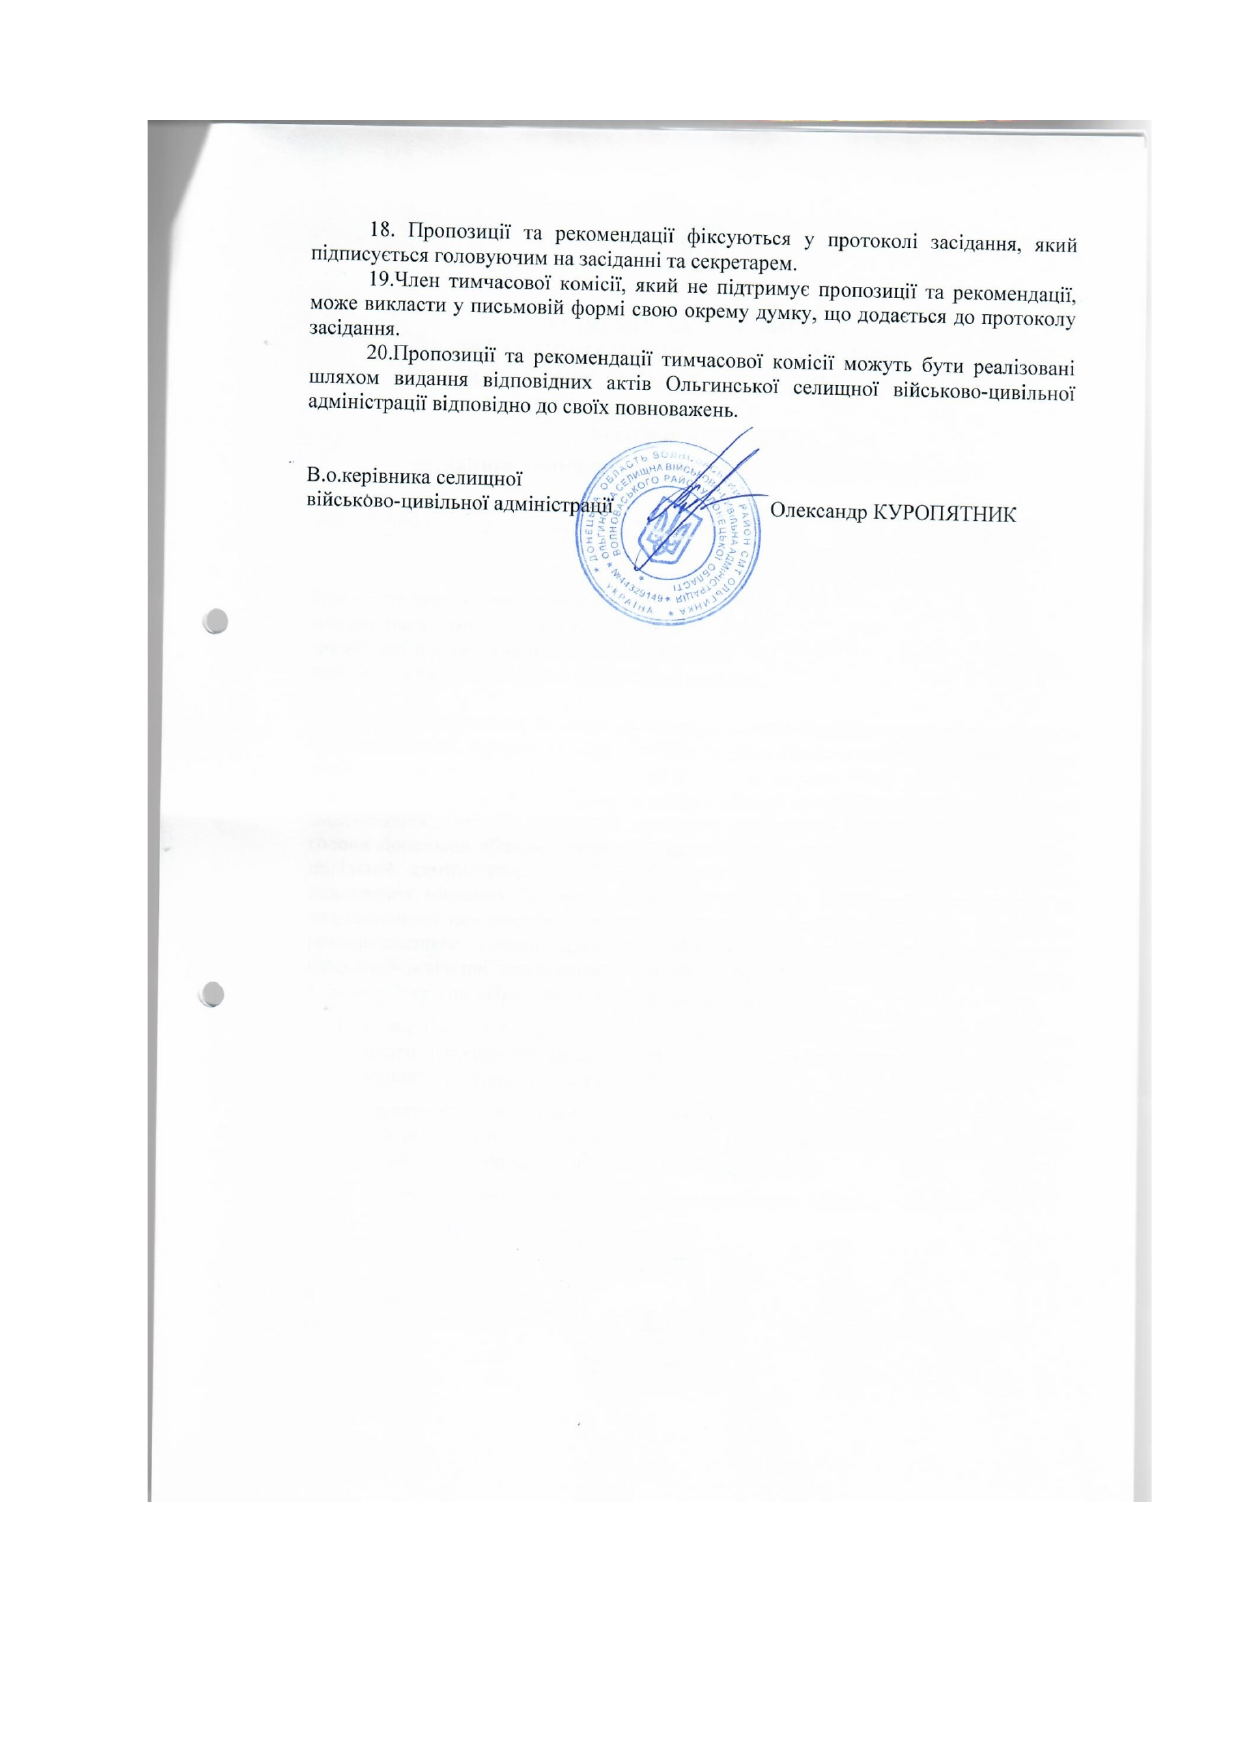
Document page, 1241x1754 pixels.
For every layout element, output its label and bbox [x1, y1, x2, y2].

picture [147, 120, 1152, 1502]
